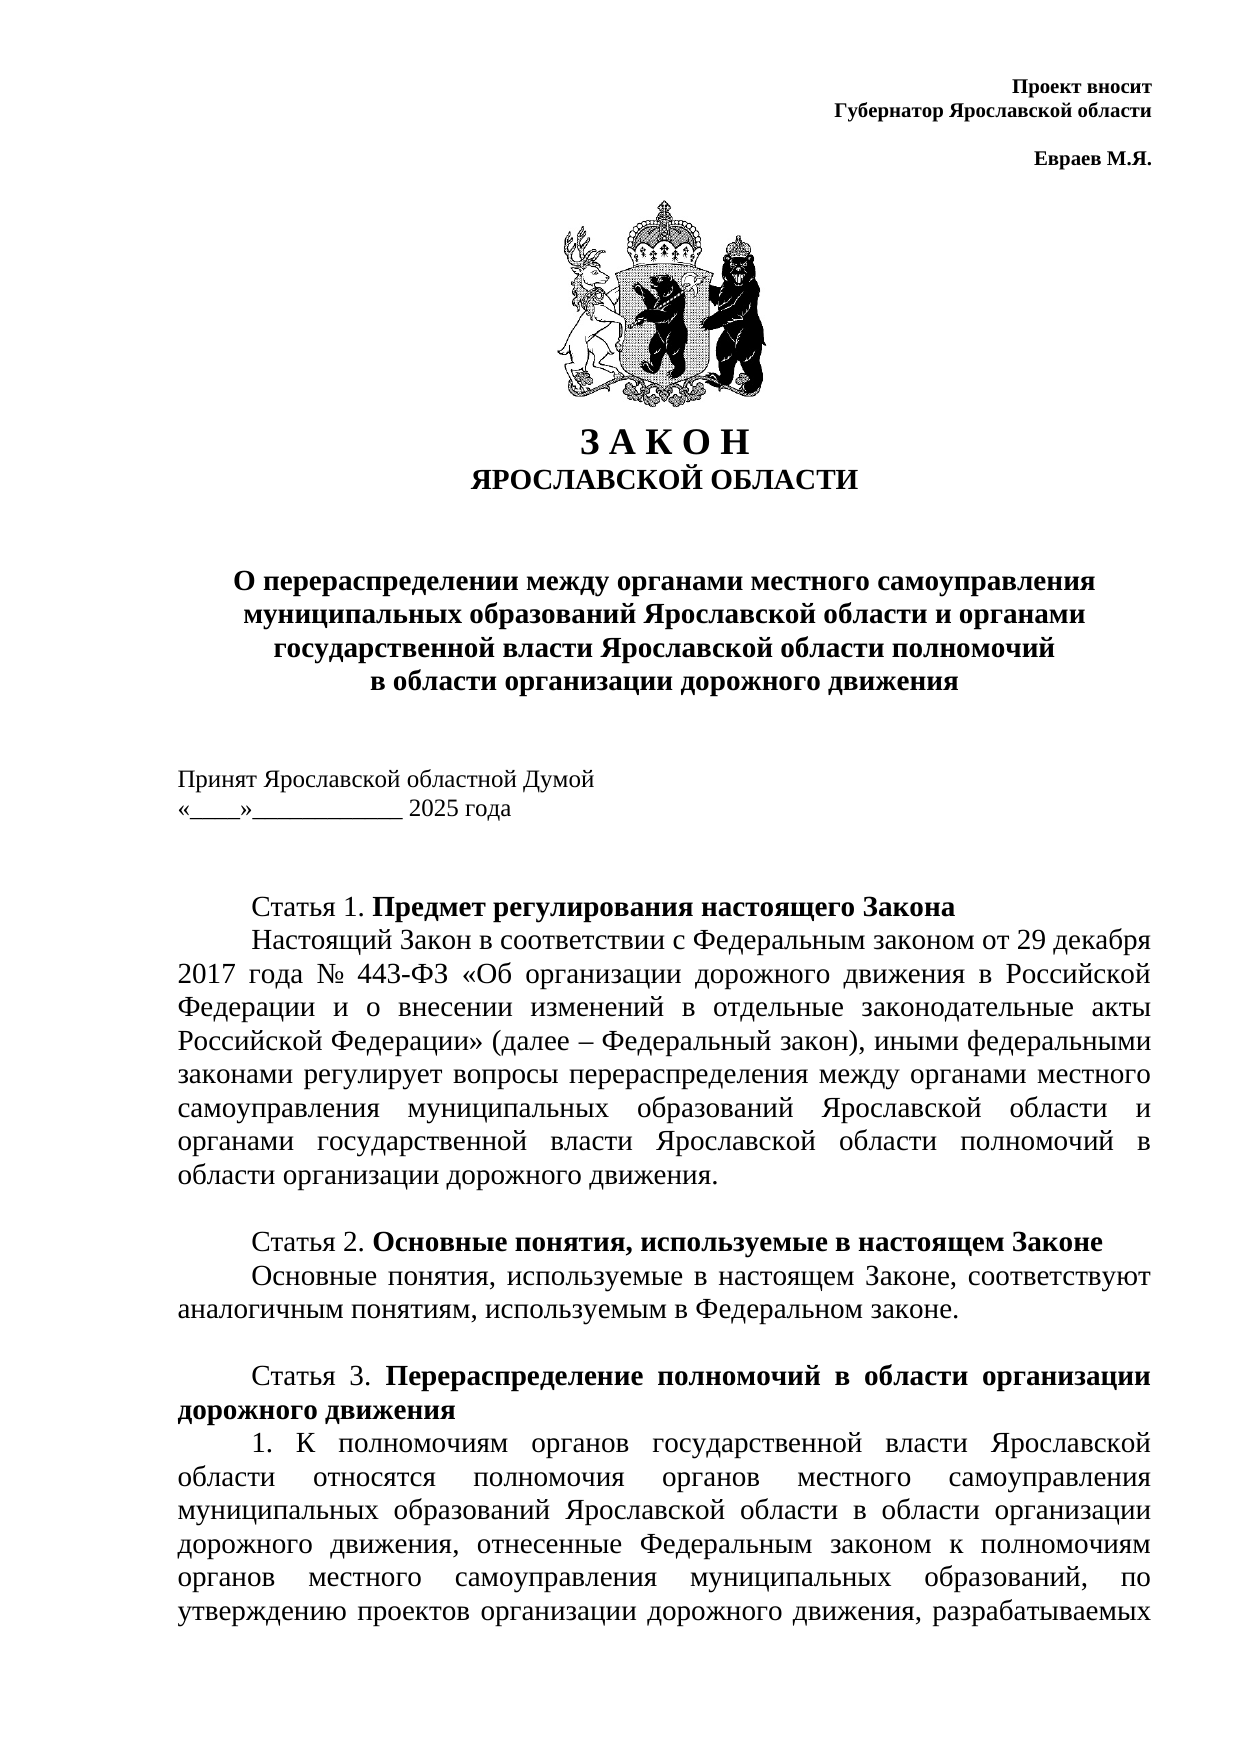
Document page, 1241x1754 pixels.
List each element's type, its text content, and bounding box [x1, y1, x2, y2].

text Проект вносит [177, 74, 1152, 98]
text Статья 1. Предмет регулирования настоящего Закона [177, 889, 1152, 922]
text Статья 2. Основные понятия, используемые в настоящем Законе [177, 1224, 1152, 1258]
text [177, 1425, 1152, 1627]
text Евраев М.Я. [177, 146, 1152, 170]
text ЯРОСЛАВСКОЙ ОБЛАСТИ [177, 462, 1152, 496]
text Губернатор Ярославской области [177, 98, 1152, 122]
text О перераспределении между органами местного самоуправления муниципальных образований Ярославской области и органами государственной власти Ярославской области полномочий [177, 563, 1152, 663]
picture [552, 194, 777, 420]
text «____»____________ 2025 года [177, 793, 1152, 822]
text Основные понятия, используемые в настоящем Законе, соответствуют аналогичным понятиям, используемым в Федеральном законе. [177, 1258, 1152, 1325]
text в области организации дорожного движения [177, 663, 1152, 697]
text Принят Ярославской областной Думой [177, 764, 1152, 793]
text Настоящий Закон в соответствии с Федеральным законом от 29 декабря 2017 года № 443-ФЗ «Об организации дорожного движения в Российской Федерации и о внесении изменений в отдельные законодательные акты Российской Федерации» (далее – Федеральный закон), иными федеральными законами регулирует вопросы перераспределения между органами местного самоуправления муниципальных образований Ярославской области и органами государственной власти Ярославской области полномочий в области организации дорожного движения. [177, 922, 1152, 1191]
text Статья 3. Перераспределение полномочий в области организации дорожного движения [177, 1358, 1152, 1425]
text З А К О Н [177, 419, 1152, 462]
